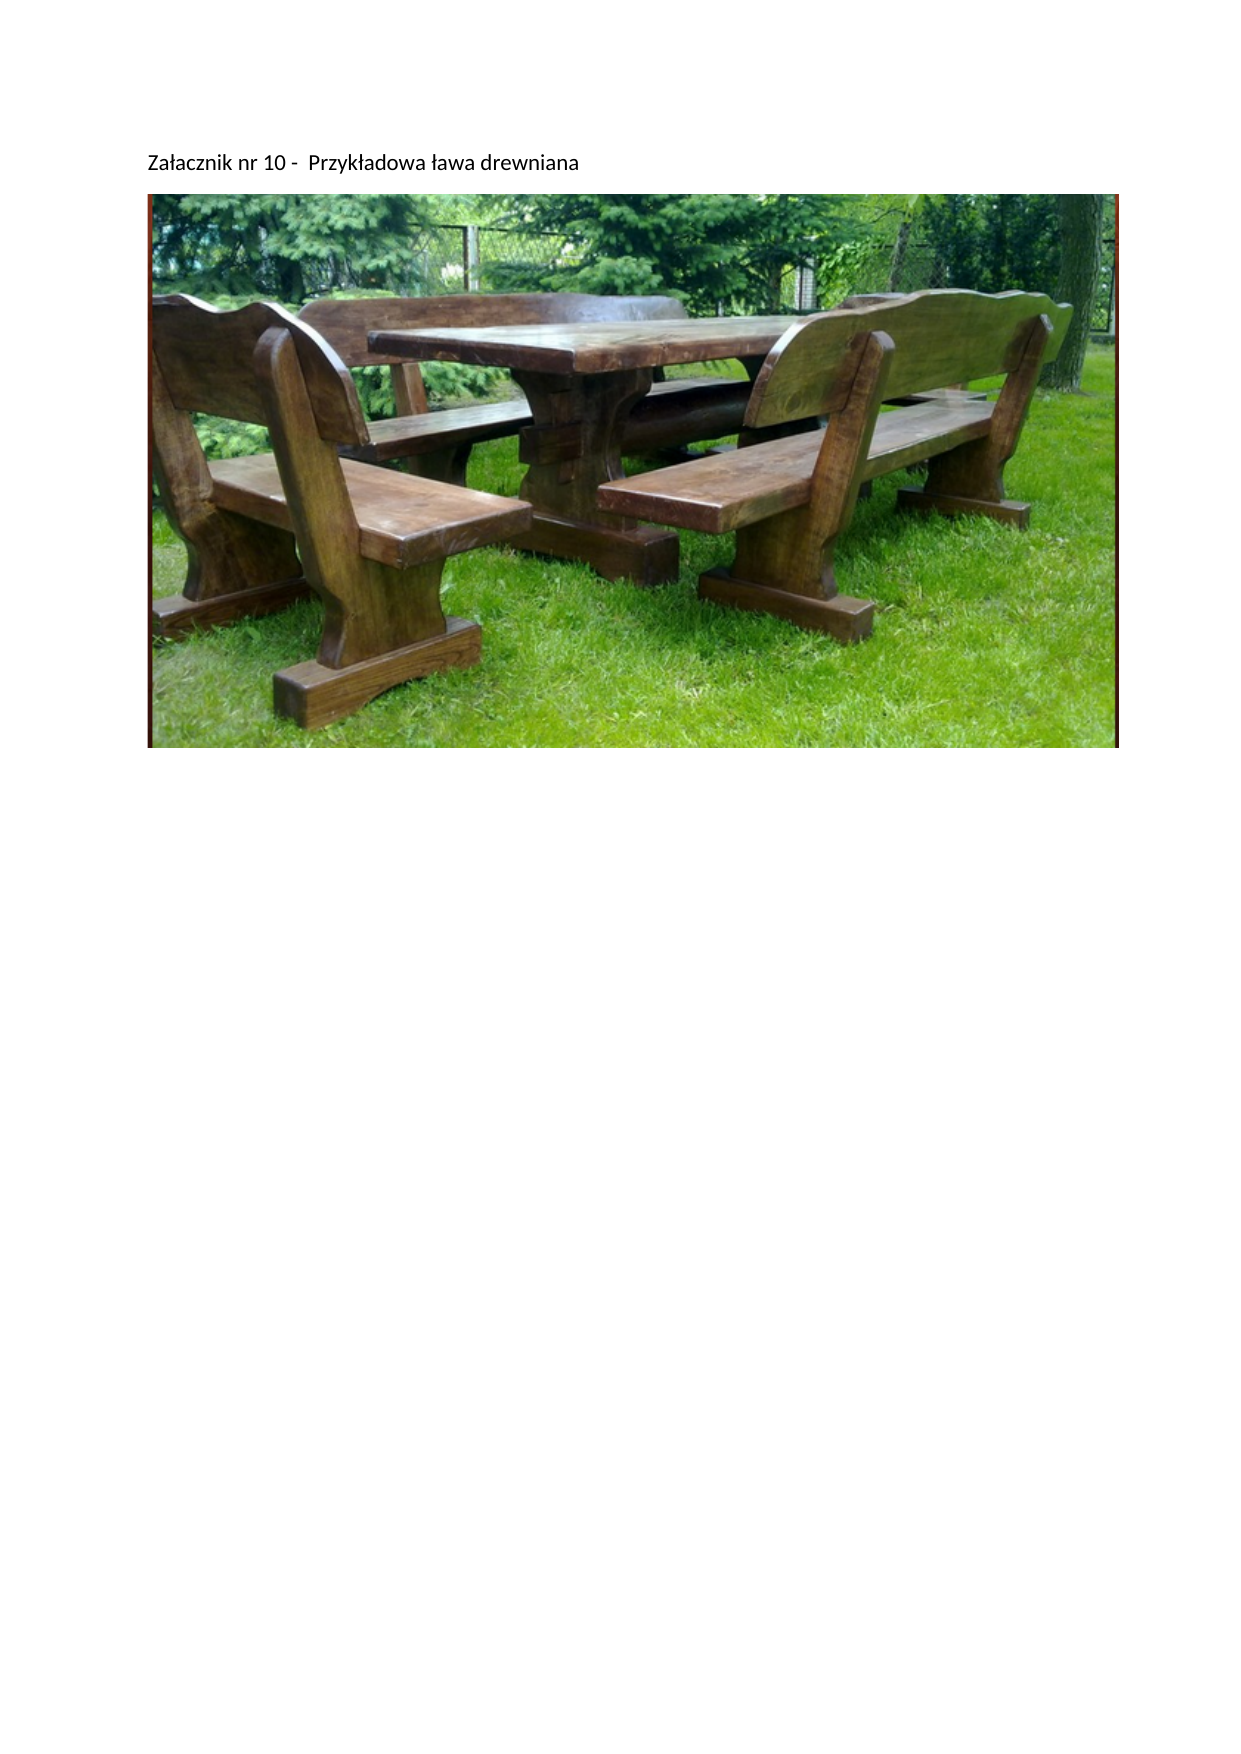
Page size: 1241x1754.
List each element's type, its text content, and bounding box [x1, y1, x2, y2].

text Załacznik nr 10 - Przykładowa ława drewniana [148, 148, 1093, 176]
picture [147, 194, 1119, 748]
